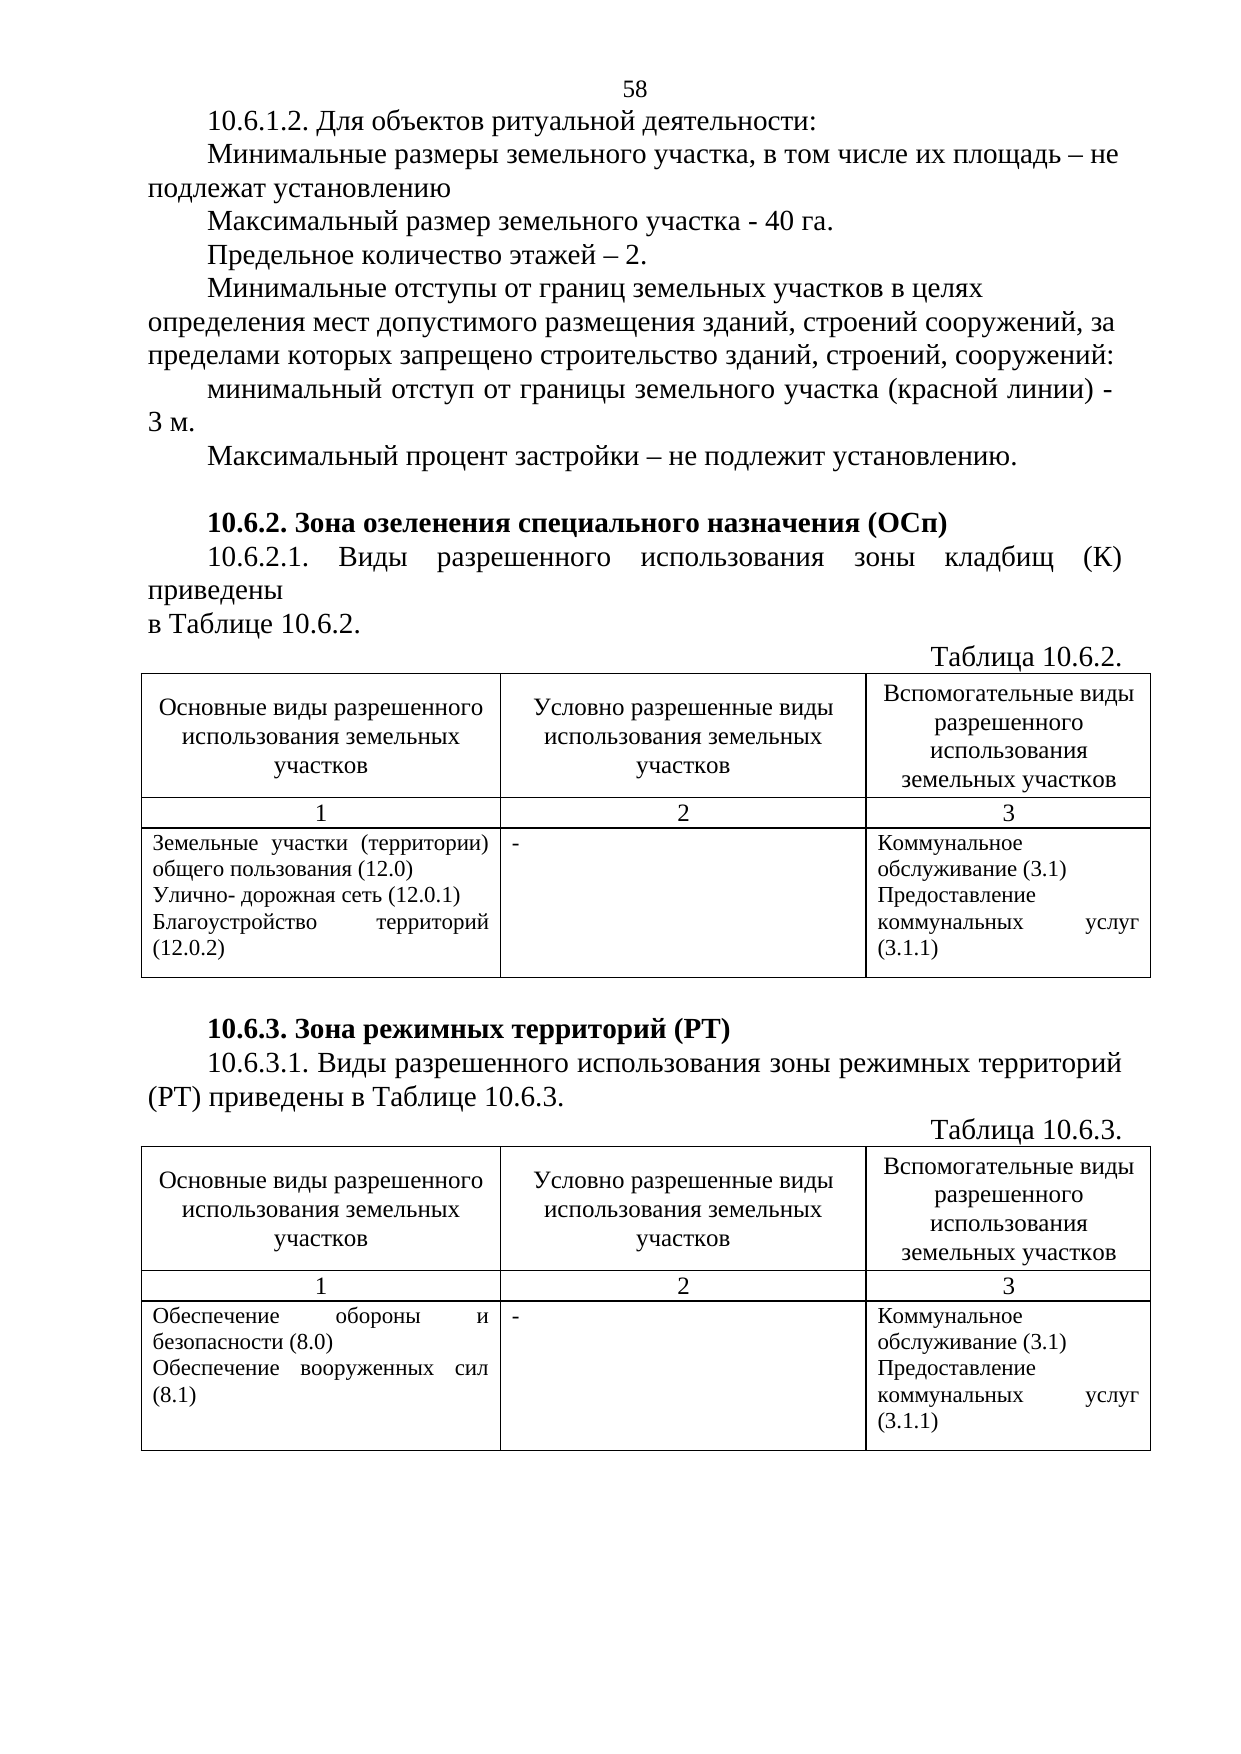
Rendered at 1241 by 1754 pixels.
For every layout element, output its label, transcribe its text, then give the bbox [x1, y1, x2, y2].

text Таблица 10.6.2. [148, 639, 1122, 673]
table_header Основные виды разрешенного использования земельных участков [142, 674, 500, 797]
text 10.6.1.2. Для объектов ритуальной деятельности: [148, 103, 1122, 136]
table_cell Коммунальное обслуживание (3.1) Предоставление коммунальных услуг (3.1.1) [867, 1302, 1150, 1450]
table_cell 2 [501, 798, 865, 827]
text 10.6.3. Зона режимных территорий (РТ) [148, 1012, 1122, 1045]
table_cell 3 [867, 1271, 1150, 1300]
text 10.6.3.1. Виды разрешенного использования зоны режимных территорий (РТ) приведены в Таблице 10.6.3. [148, 1045, 1122, 1112]
table_cell 3 [867, 798, 1150, 827]
table_header Условно разрешенные виды использования земельных участков [501, 1147, 865, 1270]
text минимальный отступ от границы земельного участка (красной линии) - 3 м. [148, 371, 1122, 438]
text Минимальные размеры земельного участка, в том числе их площадь – не подлежат установлению [148, 136, 1122, 203]
table_header Условно разрешенные виды использования земельных участков [501, 674, 865, 797]
table_cell 2 [501, 1271, 865, 1300]
text Максимальный процент застройки – не подлежит установлению. [148, 438, 1122, 472]
table_cell - [501, 1302, 865, 1450]
text 10.6.2.1. Виды разрешенного использования зоны кладбищ (К) приведены в Таблице 10.6.2. [148, 539, 1122, 639]
table_cell Коммунальное обслуживание (3.1) Предоставление коммунальных услуг (3.1.1) [867, 829, 1150, 977]
table_cell Обеспечение обороны и безопасности (8.0) Обеспечение вооруженных сил (8.1) [142, 1302, 500, 1450]
text Максимальный размер земельного участка - 40 га. [148, 203, 1122, 237]
table_cell 1 [142, 1271, 500, 1300]
text Таблица 10.6.3. [148, 1112, 1122, 1146]
text 10.6.2. Зона озеленения специального назначения (ОСп) [148, 505, 1122, 539]
table_cell Земельные участки (территории) общего пользования (12.0) Улично- дорожная сеть (12.0.1) Благоустройство территорий (12.0.2) [142, 829, 500, 977]
text Предельное количество этажей – 2. [148, 237, 1122, 270]
table_header Вспомогательные виды разрешенного использования земельных участков [867, 1147, 1150, 1270]
table_cell - [501, 829, 865, 977]
table_header Основные виды разрешенного использования земельных участков [142, 1147, 500, 1270]
text Минимальные отступы от границ земельных участков в целях определения мест допустимого размещения зданий, строений сооружений, за пределами которых запрещено строительство зданий, строений, сооружений: [148, 270, 1122, 371]
table_header Вспомогательные виды разрешенного использования земельных участков [867, 674, 1150, 797]
table_cell 1 [142, 798, 500, 827]
